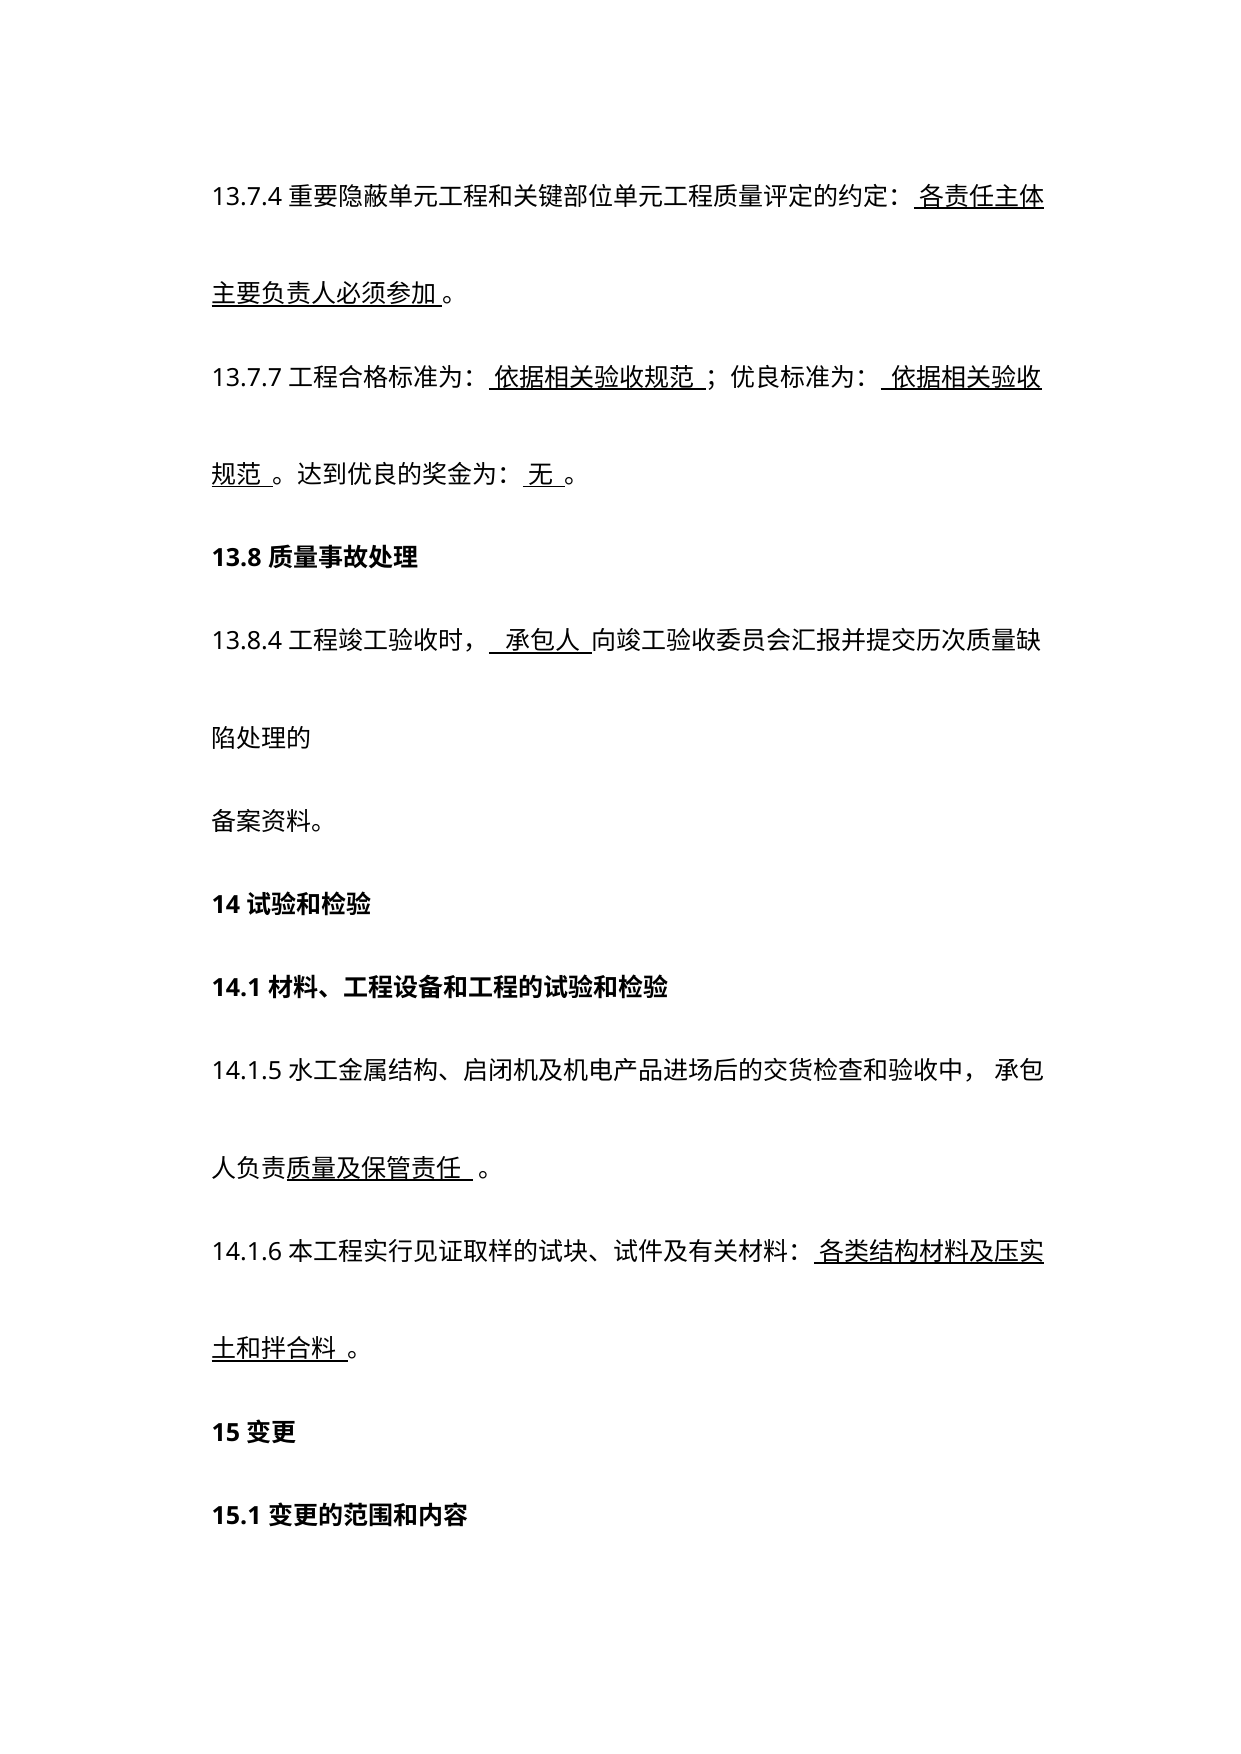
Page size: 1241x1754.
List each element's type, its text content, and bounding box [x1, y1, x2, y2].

text 14.1 材料、工程设备和工程的试验和检验 [211, 953, 1052, 1018]
text 15.1 变更的范围和内容 [211, 1481, 1052, 1546]
text 13.8.4 工程竣工验收时， 承包人 向竣工验收委员会汇报并提交历次质量缺陷处理的 [211, 606, 1052, 769]
text 13.8 质量事故处理 [211, 523, 1052, 588]
text 14 试验和检验 [211, 870, 1052, 935]
text 15 变更 [211, 1398, 1052, 1463]
text 备案资料。 [211, 787, 1052, 852]
text 14.1.6 本工程实行见证取样的试块、试件及有关材料： 各类结构材料及压实土和拌合料 。 [211, 1217, 1052, 1379]
text 14.1.5 水工金属结构、启闭机及机电产品进场后的交货检查和验收中， 承包人负责质量及保管责任 。 [211, 1036, 1052, 1199]
text 13.7.4 重要隐蔽单元工程和关键部位单元工程质量评定的约定： 各责任主体主要负责人必须参加 。 [211, 162, 1052, 324]
text 13.7.7 工程合格标准为： 依据相关验收规范 ；优良标准为： 依据相关验收规范 。达到优良的奖金为： 无 。 [211, 343, 1052, 505]
